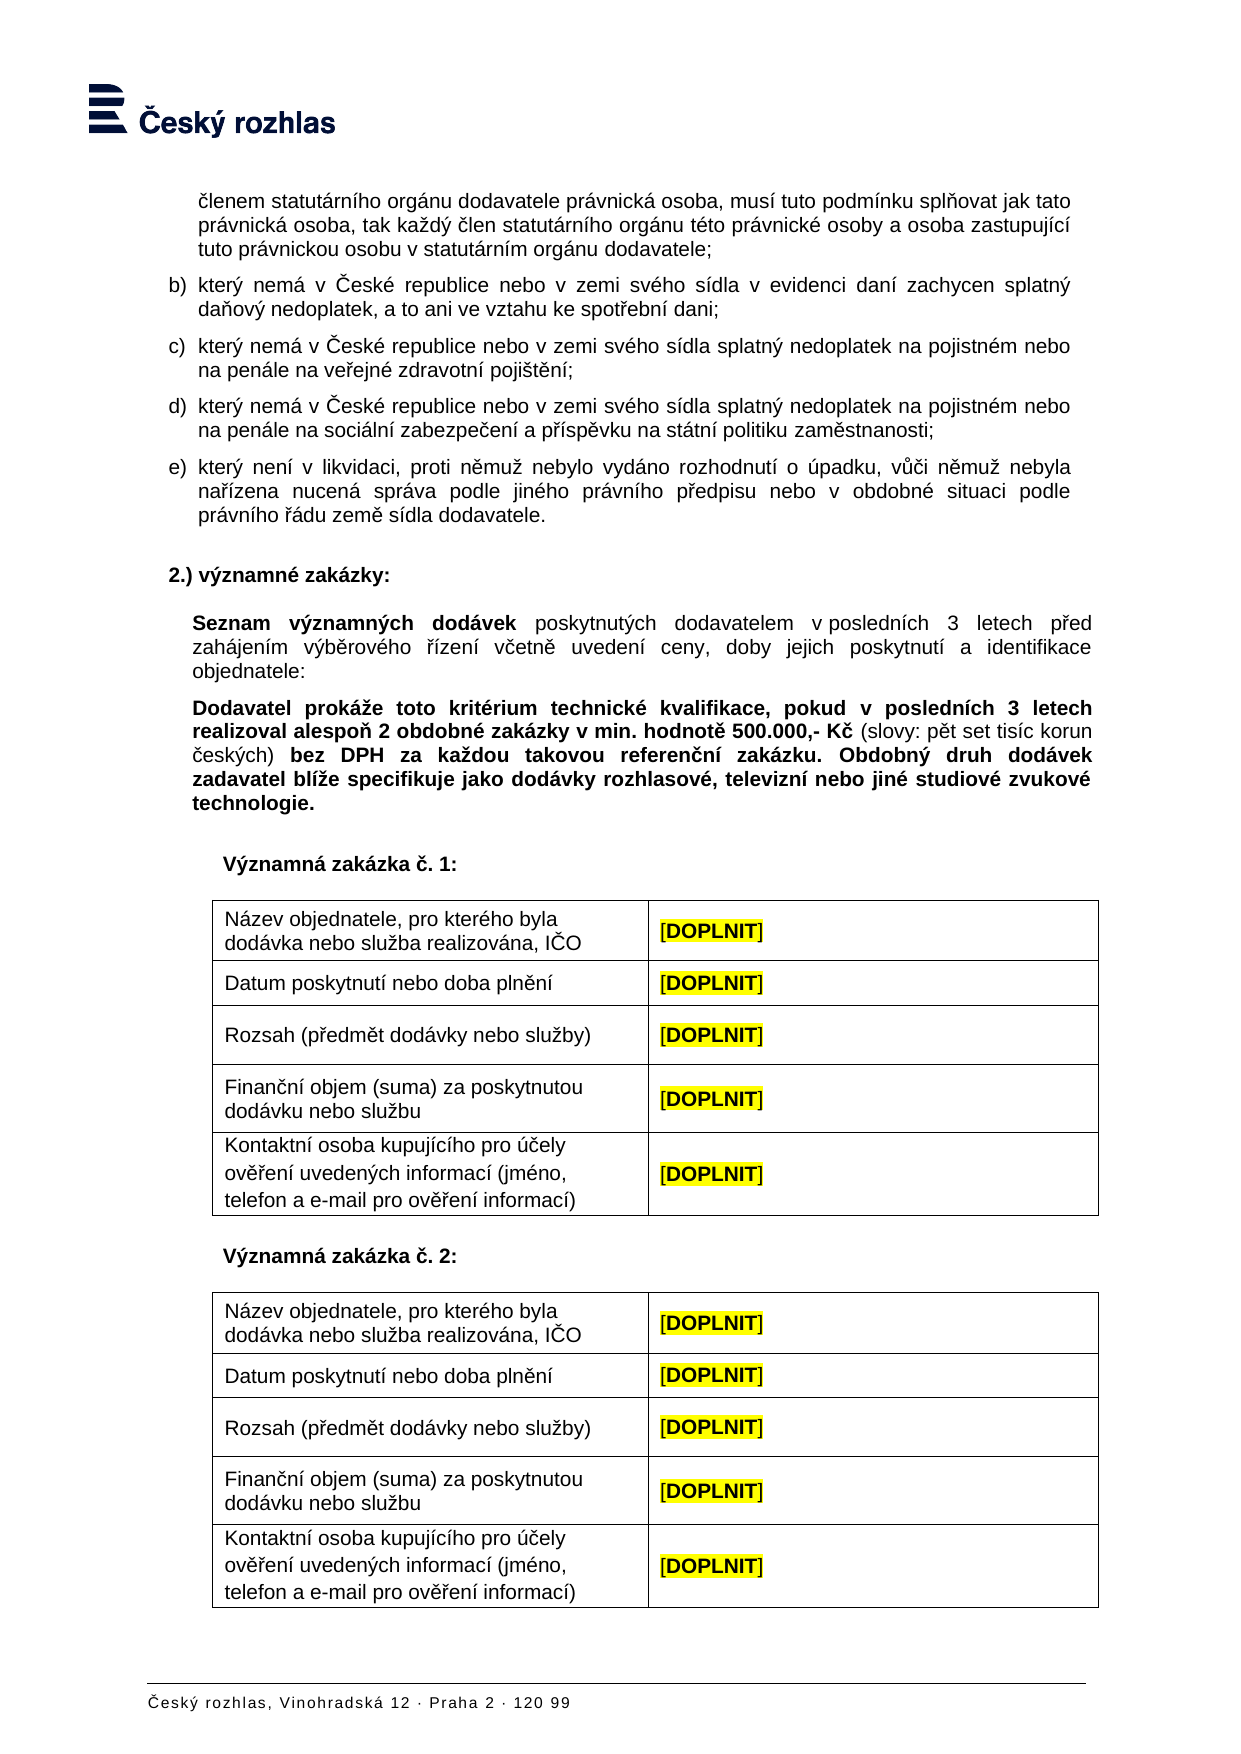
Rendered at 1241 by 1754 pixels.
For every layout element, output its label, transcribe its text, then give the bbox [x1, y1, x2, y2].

list který nemá v České republice nebo v zemi svého sídla splatný nedoplatek na pojistném nebo na penále na sociální zabezpečení a příspěvku na státní politiku zaměstnanosti; [168, 394, 1072, 442]
table_cell [DOPLNIT] [649, 1133, 1098, 1214]
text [198, 189, 1072, 261]
table_cell Datum poskytnutí nebo doba plnění [213, 961, 648, 1005]
subtitle Významná zakázka č. 2: [223, 1244, 483, 1268]
table_cell Datum poskytnutí nebo doba plnění [213, 1354, 648, 1397]
table_cell Kontaktní osoba kupujícího pro účely ověření uvedených informací (jméno, telefon a e-mail pro ověření informací) [213, 1525, 648, 1607]
table_cell [DOPLNIT] [649, 1006, 1098, 1064]
table_header [DOPLNIT] [649, 901, 1098, 960]
table_header Název objednatele, pro kterého byla dodávka nebo služba realizována, IČO [213, 901, 648, 960]
table_header Název objednatele, pro kterého byla dodávka nebo služba realizována, IČO [213, 1293, 648, 1352]
table_cell [DOPLNIT] [649, 1065, 1098, 1132]
table_cell Finanční objem (suma) za poskytnutou dodávku nebo službu [213, 1065, 648, 1132]
subtitle Významná zakázka č. 1: [223, 852, 483, 876]
table_cell [DOPLNIT] [649, 1525, 1098, 1607]
list který nemá v České republice nebo v zemi svého sídla v evidenci daní zachycen splatný daňový nedoplatek, a to ani ve vztahu ke spotřební dani; [168, 273, 1072, 321]
subtitle 2.) významné zakázky: [168, 563, 483, 587]
list který nemá v České republice nebo v zemi svého sídla splatný nedoplatek na pojistném nebo na penále na veřejné zdravotní pojištění; [168, 334, 1072, 382]
table_cell Rozsah (předmět dodávky nebo služby) [213, 1398, 648, 1456]
picture [89, 84, 335, 138]
table_cell Rozsah (předmět dodávky nebo služby) [213, 1006, 648, 1064]
table_cell [DOPLNIT] [649, 961, 1098, 1005]
table_cell Kontaktní osoba kupujícího pro účely ověření uvedených informací (jméno, telefon a e-mail pro ověření informací) [213, 1133, 648, 1214]
table_cell [DOPLNIT] [649, 1354, 1098, 1397]
table_header [DOPLNIT] [649, 1293, 1098, 1352]
table_cell [DOPLNIT] [649, 1398, 1098, 1456]
list který není v likvidaci, proti němuž nebylo vydáno rozhodnutí o úpadku, vůči němuž nebyla nařízena nucená správa podle jiného právního předpisu nebo v obdobné situaci podle právního řádu země sídla dodavatele. [168, 454, 1072, 526]
text Seznam významných dodávek poskytnutých dodavatelem v posledních 3 letech před zahájením výběrového řízení včetně uvedení ceny, doby jejich poskytnutí a identifikace objednatele: [192, 611, 1092, 683]
table_cell [DOPLNIT] [649, 1457, 1098, 1524]
text Dodavatel prokáže toto kritérium technické kvalifikace, pokud v posledních 3 letech realizoval alespoň 2 obdobné zakázky v min. hodnotě 500.000,- Kč (slovy: pět set tisíc korun českých) bez DPH za každou takovou referenční zakázku. Obdobný druh dodávek zadavatel blíže specifikuje jako dodávky rozhlasové, televizní nebo jiné studiové zvukové technologie. [192, 695, 1092, 815]
table_cell Finanční objem (suma) za poskytnutou dodávku nebo službu [213, 1457, 648, 1524]
